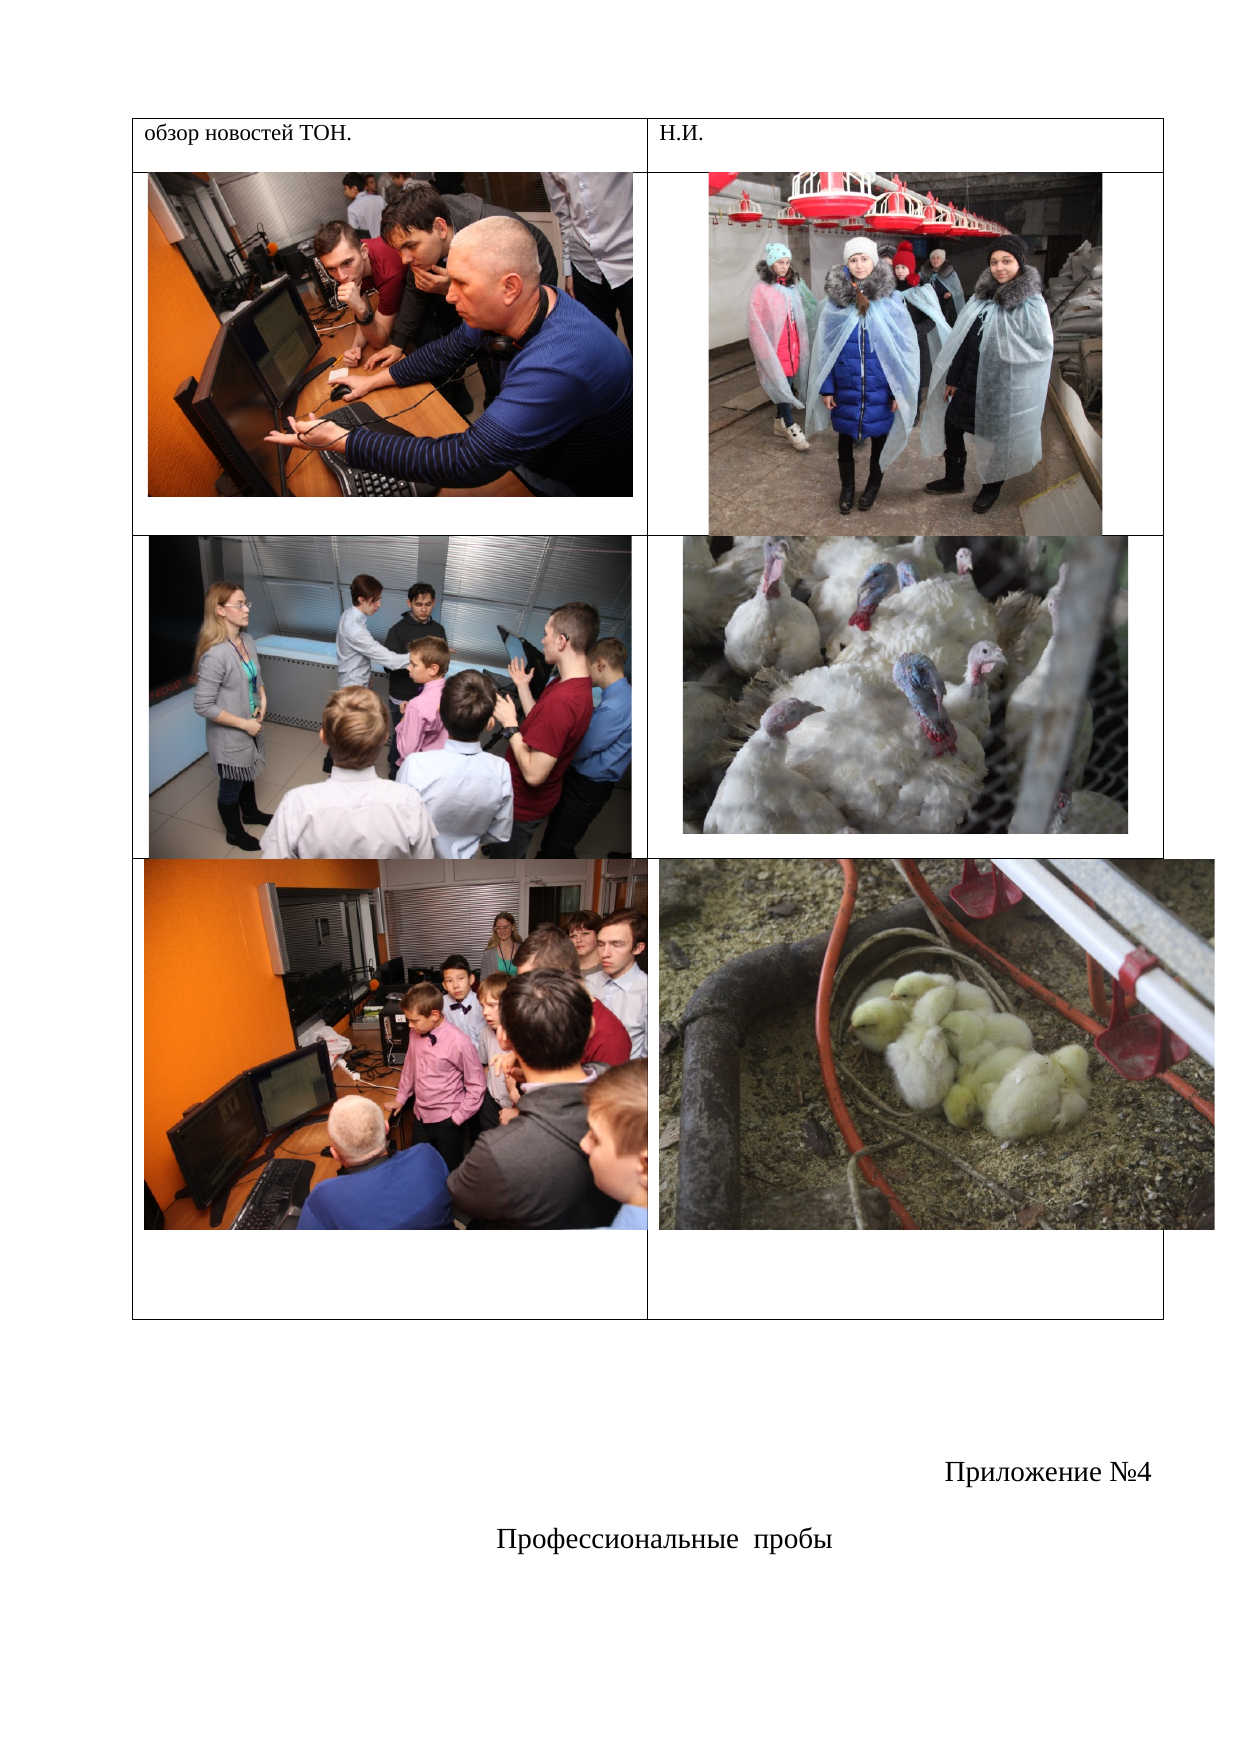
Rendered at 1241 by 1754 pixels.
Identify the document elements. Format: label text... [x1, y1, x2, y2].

picture [659, 859, 1215, 1230]
table_header Коллективное фермерское хозяйство Митрюхина Н.И. [648, 119, 1163, 172]
picture [682, 172, 1129, 834]
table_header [133, 119, 647, 172]
table_cell [632, 536, 647, 858]
table_cell [648, 536, 1163, 858]
table_cell [133, 536, 148, 858]
text Приложение №4 [177, 1454, 1152, 1488]
picture [144, 536, 648, 1230]
table_cell [133, 859, 647, 1319]
picture [147, 172, 633, 497]
table_cell [1103, 173, 1163, 535]
table_cell [133, 173, 647, 535]
text Профессиональные пробы [177, 1522, 1152, 1555]
table_cell [648, 859, 1163, 1319]
table_cell [648, 173, 708, 535]
